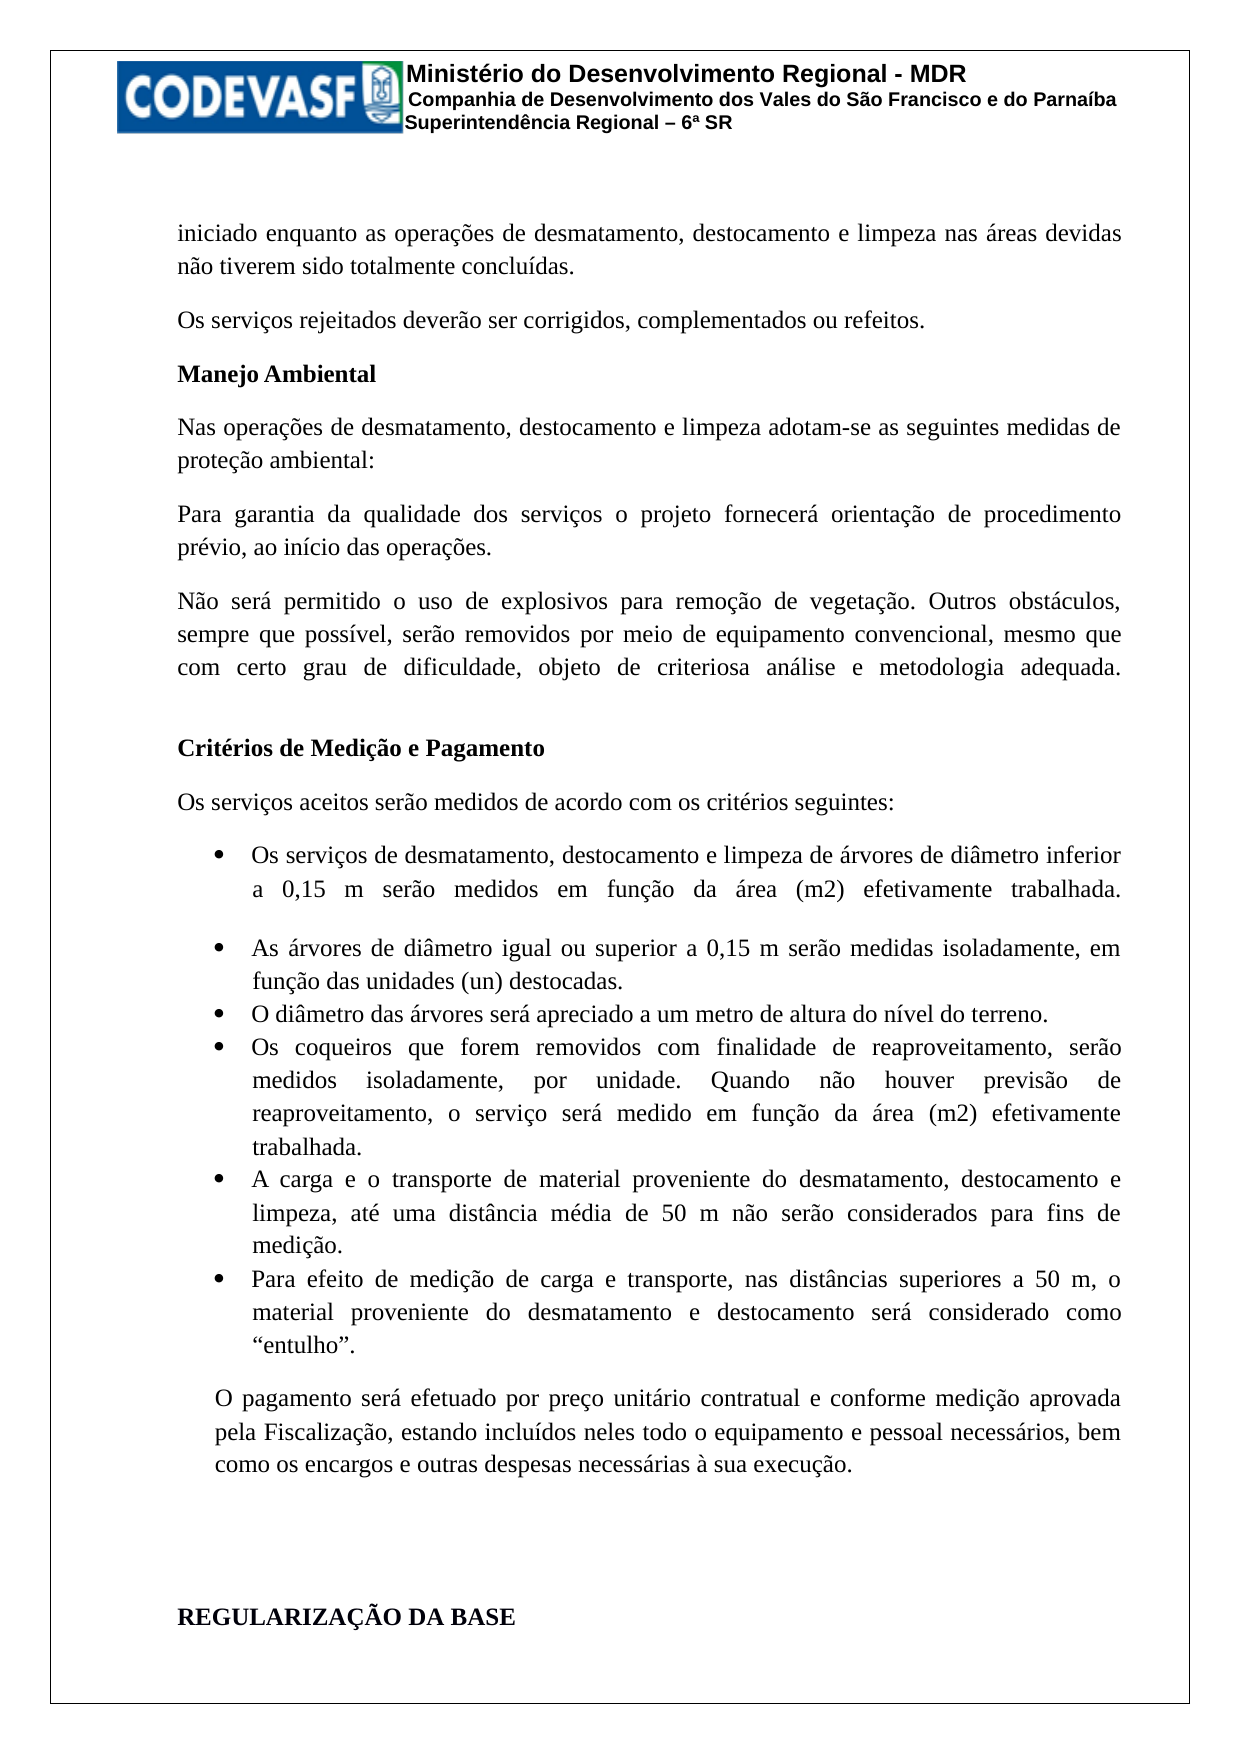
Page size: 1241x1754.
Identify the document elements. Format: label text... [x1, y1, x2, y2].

list Os serviços de desmatamento, destocamento e limpeza de árvores de diâmetro inferior a 0,15 m serão medidos em função da área (m2) efetivamente trabalhada. [214, 841, 1122, 930]
text Nas operações de desmatamento, destocamento e limpeza adotam-se as seguintes medidas de proteção ambiental: [177, 412, 1122, 474]
text Os serviços aceitos serão medidos de acordo com os critérios seguintes: [177, 787, 1122, 816]
text Para garantia da qualidade dos serviços o projeto fornecerá orientação de procedimento prévio, ao início das operações. [177, 499, 1122, 561]
text Manejo Ambiental [177, 359, 1122, 387]
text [177, 218, 1122, 280]
text Os serviços rejeitados deverão ser corrigidos, complementados ou refeitos. [177, 305, 1122, 333]
list A carga e o transporte de material proveniente do desmatamento, destocamento e limpeza, até uma distância média de 50 m não serão considerados para fins de medição. [214, 1164, 1122, 1259]
list O diâmetro das árvores será apreciado a um metro de altura do nível do terreno. [214, 999, 1122, 1028]
text REGULARIZAÇÃO DA BASE [177, 1602, 1122, 1631]
list Os coqueiros que forem removidos com finalidade de reaproveitamento, serão medidos isoladamente, por unidade. Quando não houver previsão de reaproveitamento, o serviço será medido em função da área (m2) efetivamente trabalhada. [214, 1032, 1122, 1160]
text Não será permitido o uso de explosivos para remoção de vegetação. Outros obstáculos, sempre que possível, serão removidos por meio de equipamento convencional, mesmo que com certo grau de dificuldade, objeto de criteriosa análise e metodologia adequada. [177, 586, 1122, 708]
text Critérios de Medição e Pagamento [177, 733, 1122, 762]
picture [117, 61, 405, 133]
list Para efeito de medição de carga e transporte, nas distâncias superiores a 50 m, o material proveniente do desmatamento e destocamento será considerado como “entulho”. [214, 1264, 1122, 1358]
list As árvores de diâmetro igual ou superior a 0,15 m serão medidas isoladamente, em função das unidades (un) destocadas. [214, 933, 1122, 995]
text O pagamento será efetuado por preço unitário contratual e conforme medição aprovada pela Fiscalização, estando incluídos neles todo o equipamento e pessoal necessários, bem como os encargos e outras despesas necessárias à sua execução. [214, 1383, 1122, 1478]
